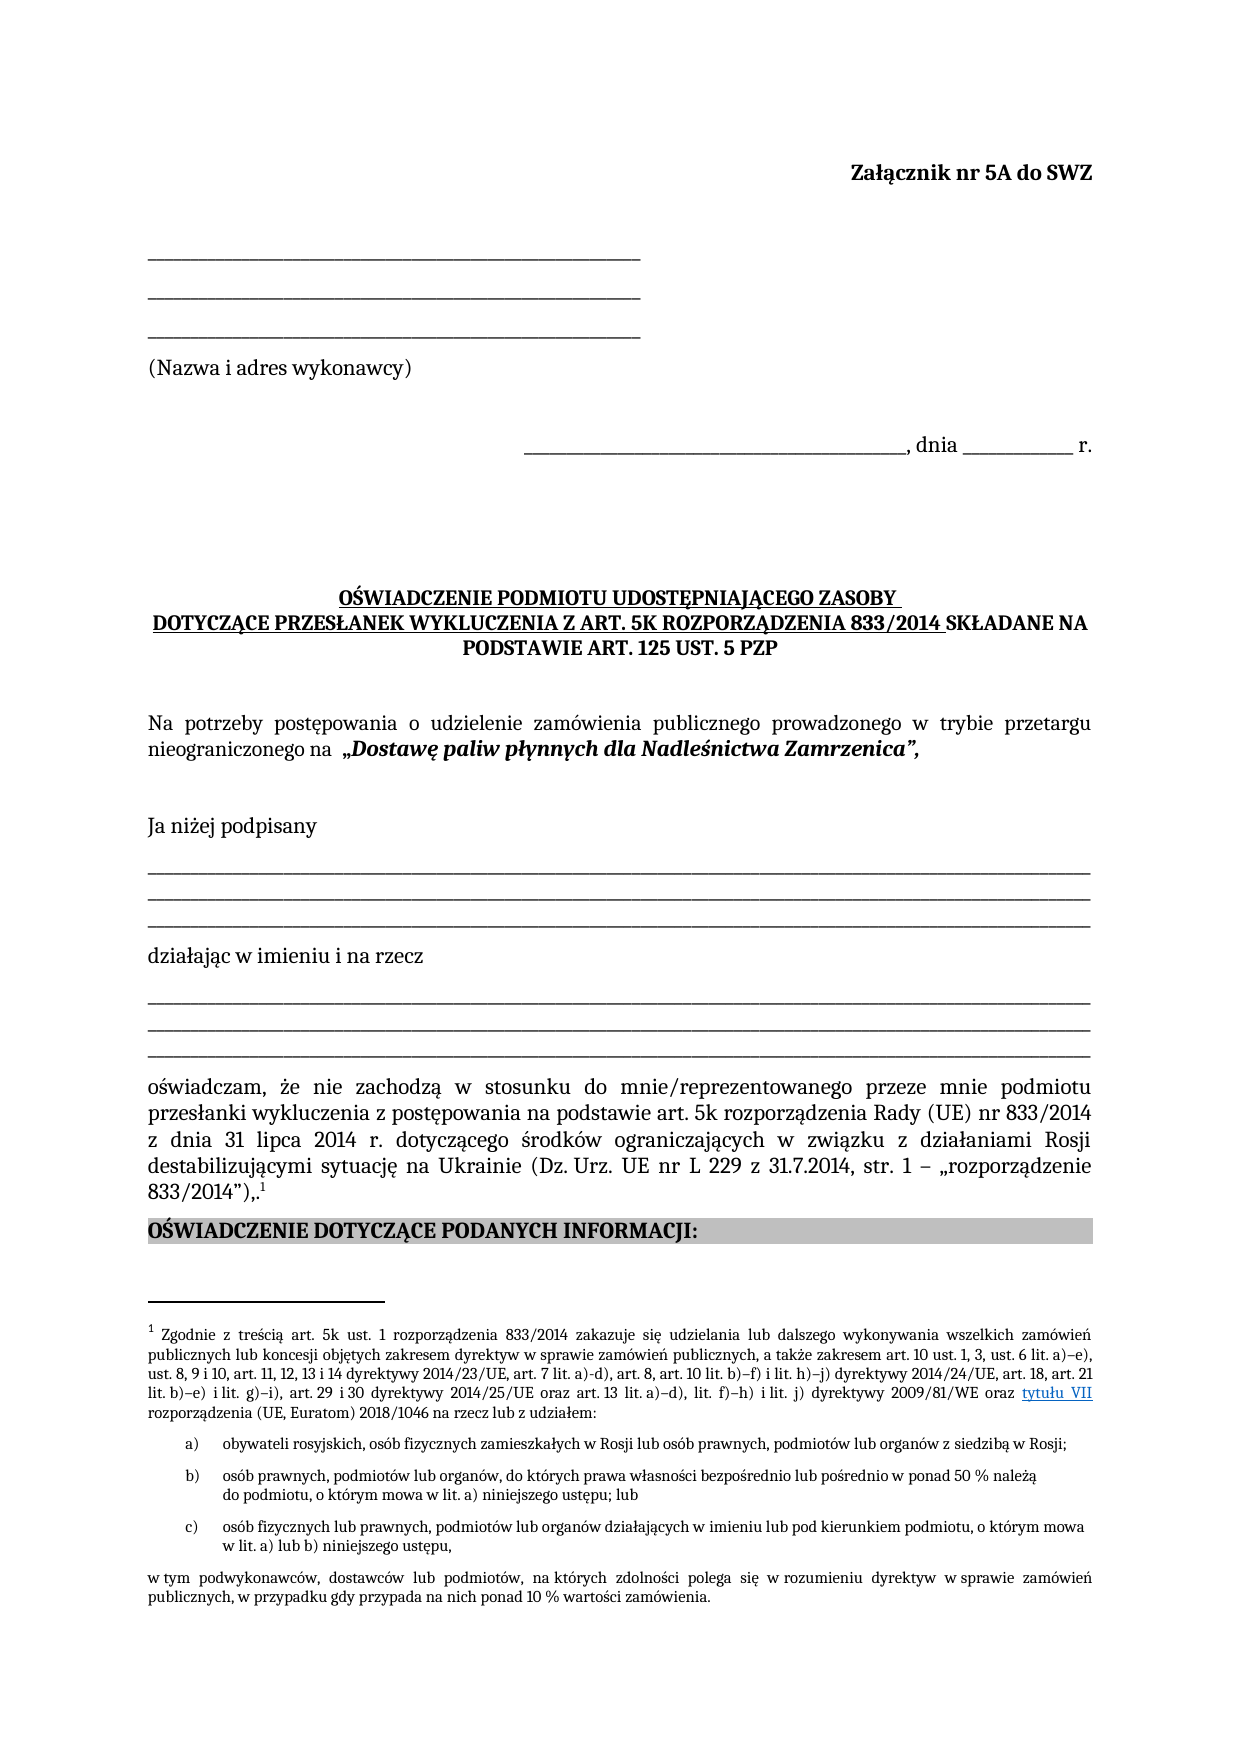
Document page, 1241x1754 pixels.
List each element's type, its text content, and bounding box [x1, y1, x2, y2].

text _____________________________________________, dnia _____________ r. [148, 432, 1093, 458]
text Ja niżej podpisany [148, 813, 1093, 839]
text OŚWIADCZENIE PODMIOTU UDOSTĘPNIAJĄCEGO ZASOBY DOTYCZĄCE PRZESŁANEK WYKLUCZENIA Z ART. 5K ROZPORZĄDZENIA 833/2014 SKŁADANE NA PODSTAWIE ART. 125 UST. 5 PZP [148, 585, 1093, 661]
text __________________________________________________________ [148, 277, 1093, 303]
text _____________________________________________________________________________________________________________________________________________________________________________________________________________________________________________________________________________________________________________________________________________ [148, 852, 1093, 931]
text działając w imieniu i na rzecz [148, 943, 1093, 969]
text Na potrzeby postępowania o udzielenie zamówienia publicznego prowadzonego w trybie przetargu nieograniczonego na „Dostawę paliw płynnych dla Nadleśnictwa Zamrzenica”, [148, 711, 1093, 763]
text _____________________________________________________________________________________________________________________________________________________________________________________________________________________________________________________________________________________________________________________________________________ [148, 982, 1093, 1061]
text __________________________________________________________ [148, 238, 1093, 264]
text (Nazwa i adres wykonawcy) [148, 354, 1093, 381]
text __________________________________________________________ [148, 316, 1093, 342]
text Załącznik nr 5A do SWZ [148, 160, 1093, 186]
text OŚWIADCZENIE DOTYCZĄCE PODANYCH INFORMACJI: [148, 1218, 1093, 1244]
text oświadczam, że nie zachodzą w stosunku do mnie/reprezentowanego przeze mnie podmiotu przesłanki wykluczenia z postępowania na podstawie art. 5k rozporządzenia Rady (UE) nr 833/2014 z dnia 31 lipca 2014 r. dotyczącego środków ograniczających w związku z działaniami Rosji destabilizującymi sytuację na Ukrainie (Dz. Urz. UE nr L 229 z 31.7.2014, str. 1 – „rozporządzenie 833/2014”),. [148, 1074, 1093, 1205]
